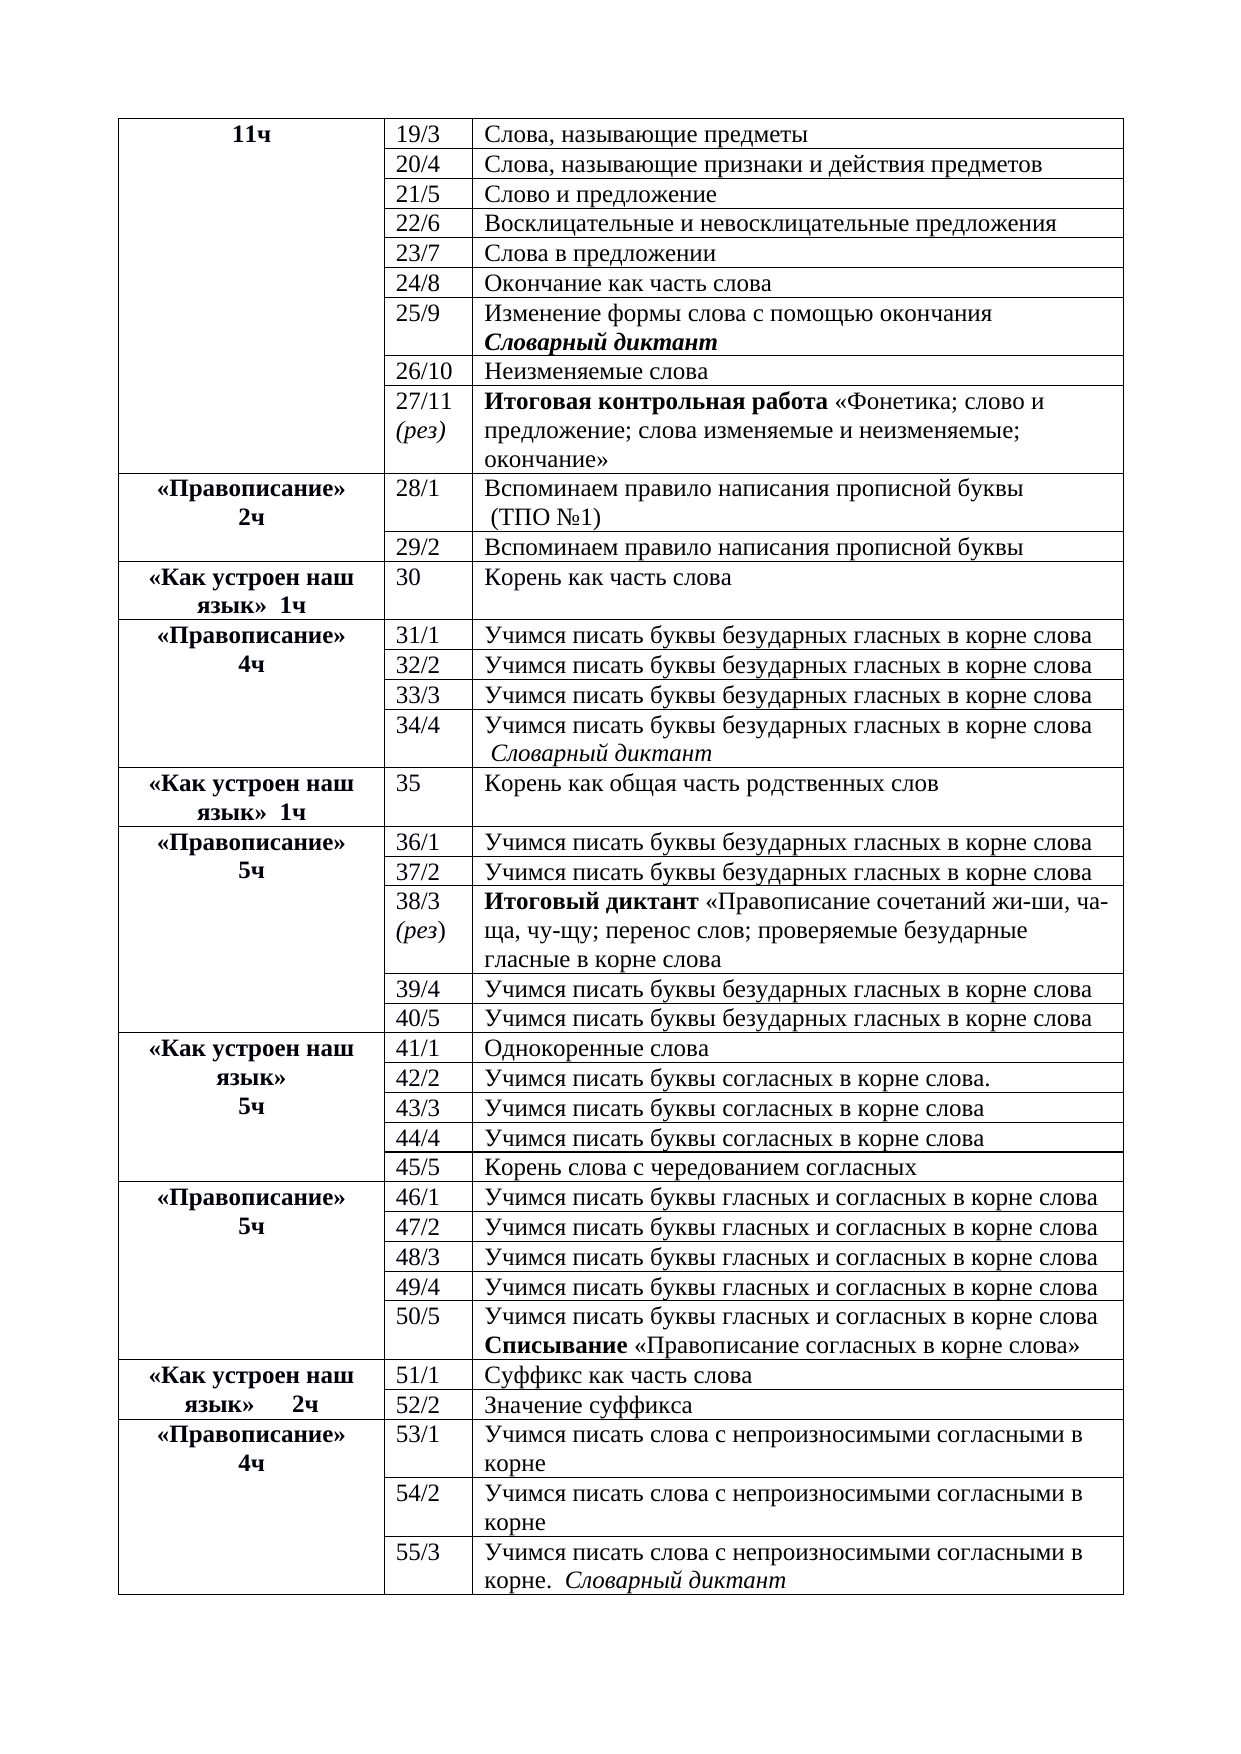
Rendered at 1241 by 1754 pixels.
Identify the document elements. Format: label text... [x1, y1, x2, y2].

table_cell 55/3 [385, 1537, 472, 1594]
table_cell Корень как общая часть родственных слов [473, 768, 1123, 826]
table_cell Неизменяемые слова [473, 356, 1123, 385]
table_cell Итоговый диктант «Правописание сочетаний жи-ши, ча-ща, чу-щу; перенос слов; проверяемые безударные гласные в корне слова [473, 886, 1123, 973]
table_cell «Как устроен наш язык» 1ч [119, 768, 384, 826]
table_cell 23/7 [385, 238, 472, 267]
table_cell Вспоминаем правило написания прописной буквы (ТПО №1) [473, 474, 1123, 531]
table_cell 45/5 [385, 1153, 472, 1181]
table_cell Слова, называющие предметы [473, 119, 1123, 148]
table_cell Значение суффикса [473, 1390, 1123, 1418]
table_cell Учимся писать буквы безударных гласных в корне слова [473, 620, 1123, 649]
table_cell Учимся писать буквы согласных в корне слова [473, 1123, 1123, 1151]
table_cell 40/5 [385, 1004, 472, 1032]
table_cell «Правописание» 5ч [119, 1182, 384, 1359]
table_cell 44/4 [385, 1123, 472, 1151]
table_cell 50/5 [385, 1301, 472, 1359]
table_cell 20/4 [385, 149, 472, 178]
table_cell 30 [385, 562, 472, 619]
table_cell «Как устроен наш язык» 2ч [119, 1360, 384, 1418]
table_cell Окончание как часть слова [473, 268, 1123, 297]
table_cell «Как устроен наш язык» 5ч [119, 1033, 384, 1181]
table_cell 42/2 [385, 1063, 472, 1092]
table_cell 25/9 [385, 298, 472, 355]
table_cell 19/3 [385, 119, 472, 148]
table_cell Учимся писать буквы гласных и согласных в корне слова [473, 1242, 1123, 1271]
table_cell 46/1 [385, 1182, 472, 1211]
table_cell 48/3 [385, 1242, 472, 1271]
table_cell Восклицательные и невосклицательные предложения [473, 209, 1123, 237]
table_cell Учимся писать буквы безударных гласных в корне слова [473, 1004, 1123, 1032]
table_cell «Правописание» 5ч [119, 827, 384, 1032]
table_cell Учимся писать буквы безударных гласных в корне слова [473, 680, 1123, 709]
table_cell 33/3 [385, 680, 472, 709]
table_cell 39/4 [385, 974, 472, 1002]
table_cell 26/10 [385, 356, 472, 385]
table_cell 28/1 [385, 474, 472, 531]
table_cell Изменение формы слова с помощью окончания Словарный диктант [473, 298, 1123, 355]
table_cell 35 [385, 768, 472, 826]
table_cell Вспоминаем правило написания прописной буквы [473, 532, 1123, 561]
table_cell Учимся писать слова с непроизносимыми согласными в корне. Словарный диктант [473, 1537, 1123, 1594]
table_cell 32/2 [385, 650, 472, 679]
table_cell 37/2 [385, 857, 472, 885]
table_cell Учимся писать слова с непроизносимыми согласными в корне [473, 1478, 1123, 1536]
table_cell 43/3 [385, 1093, 472, 1122]
table_cell Учимся писать буквы гласных и согласных в корне слова [473, 1272, 1123, 1300]
table_cell Корень как часть слова [473, 562, 1123, 619]
table_cell «Как устроен наш язык» 1ч [119, 562, 384, 619]
table_cell Учимся писать слова с непроизносимыми согласными в корне [473, 1420, 1123, 1477]
table_cell «Правописание» 4ч [119, 620, 384, 767]
table_cell Учимся писать буквы безударных гласных в корне слова [473, 827, 1123, 856]
table_cell «Правописание» 2ч [119, 474, 384, 561]
table_cell Суффикс как часть слова [473, 1360, 1123, 1389]
table_cell 38/3 (рез) [385, 886, 472, 973]
table_cell 41/1 [385, 1033, 472, 1062]
table_cell Корень слова с чередованием согласных [473, 1153, 1123, 1181]
table_cell 53/1 [385, 1420, 472, 1477]
table_cell 27/11 (рез) [385, 386, 472, 472]
table_cell 52/2 [385, 1390, 472, 1418]
table_cell Учимся писать буквы согласных в корне слова. [473, 1063, 1123, 1092]
table_cell Учимся писать буквы безударных гласных в корне слова Словарный диктант [473, 710, 1123, 767]
table_cell Слово и предложение [473, 179, 1123, 207]
table_cell Учимся писать буквы безударных гласных в корне слова [473, 857, 1123, 885]
table_cell 47/2 [385, 1212, 472, 1241]
table_cell Учимся писать буквы согласных в корне слова [473, 1093, 1123, 1122]
table_cell 36/1 [385, 827, 472, 856]
table_cell 29/2 [385, 532, 472, 561]
table_cell Учимся писать буквы безударных гласных в корне слова [473, 974, 1123, 1002]
table_cell 49/4 [385, 1272, 472, 1300]
table_cell «Правописание» 4ч [119, 1420, 384, 1594]
table_cell Учимся писать буквы безударных гласных в корне слова [473, 650, 1123, 679]
table_cell 24/8 [385, 268, 472, 297]
table_cell 34/4 [385, 710, 472, 767]
table_cell 31/1 [385, 620, 472, 649]
table_cell 54/2 [385, 1478, 472, 1536]
table_cell Учимся писать буквы гласных и согласных в корне слова Списывание «Правописание согласных в корне слова» [473, 1301, 1123, 1359]
table_cell 22/6 [385, 209, 472, 237]
table_cell Учимся писать буквы гласных и согласных в корне слова [473, 1182, 1123, 1211]
table_cell Учимся писать буквы гласных и согласных в корне слова [473, 1212, 1123, 1241]
table_cell Итоговая контрольная работа «Фонетика; слово и предложение; слова изменяемые и неизменяемые; окончание» [473, 386, 1123, 472]
table_cell 51/1 [385, 1360, 472, 1389]
table_cell Слова, называющие признаки и действия предметов [473, 149, 1123, 178]
table_cell 21/5 [385, 179, 472, 207]
table_cell Однокоренные слова [473, 1033, 1123, 1062]
table_cell Слова в предложении [473, 238, 1123, 267]
